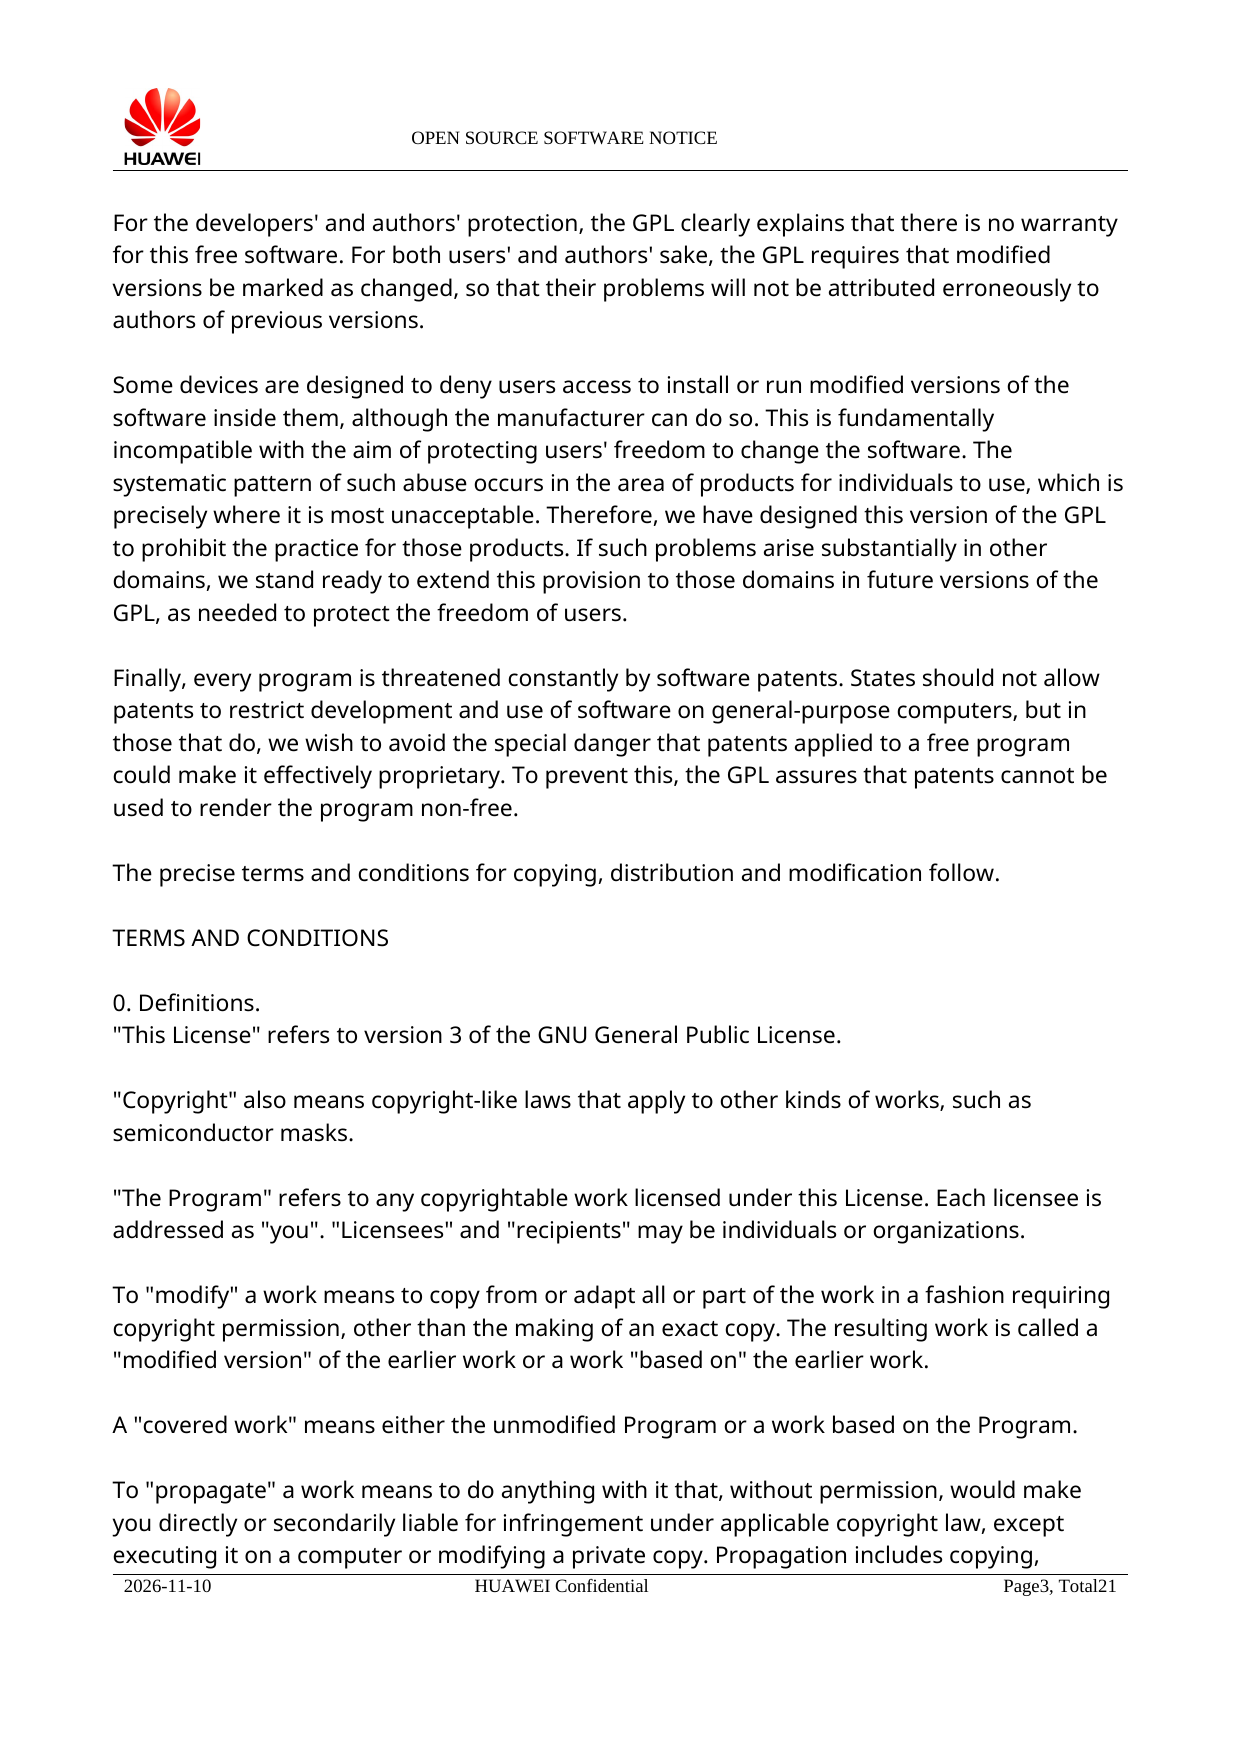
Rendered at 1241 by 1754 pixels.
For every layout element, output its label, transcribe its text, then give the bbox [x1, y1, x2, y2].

text "This License" refers to version 3 of the GNU General Public License. [112, 1019, 1128, 1051]
text "The Program" refers to any copyrightable work licensed under this License. Each licensee is addressed as "you". "Licensees" and "recipients" may be individuals or organizations. [112, 1181, 1128, 1246]
text "Copyright" also means copyright-like laws that apply to other kinds of works, such as semiconductor masks. [112, 1084, 1128, 1149]
text To "modify" a work means to copy from or adapt all or part of the work in a fashion requiring copyright permission, other than the making of an exact copy. The resulting work is called a "modified version" of the earlier work or a work "based on" the earlier work. [112, 1279, 1128, 1376]
text For the developers' and authors' protection, the GPL clearly explains that there is no warranty for this free software. For both users' and authors' sake, the GPL requires that modified versions be marked as changed, so that their problems will not be attributed erroneously to authors of previous versions. [112, 206, 1128, 336]
text TERMS AND CONDITIONS [112, 921, 1128, 954]
text A "covered work" means either the unmodified Program or a work based on the Program. [112, 1409, 1128, 1441]
text The precise terms and conditions for copying, distribution and modification follow. [112, 856, 1128, 889]
picture [124, 88, 201, 165]
text Some devices are designed to deny users access to install or run modified versions of the software inside them, although the manufacturer can do so. This is fundamentally incompatible with the aim of protecting users' freedom to change the software. The systematic pattern of such abuse occurs in the area of products for individuals to use, which is precisely where it is most unacceptable. Therefore, we have designed this version of the GPL to prohibit the practice for those products. If such problems arise substantially in other domains, we stand ready to extend this provision to those domains in future versions of the GPL, as needed to protect the freedom of users. [112, 369, 1128, 629]
text 0. Definitions. [112, 986, 1128, 1019]
text Finally, every program is threatened constantly by software patents. States should not allow patents to restrict development and use of software on general-purpose computers, but in those that do, we wish to avoid the special danger that patents applied to a free program could make it effectively proprietary. To prevent this, the GPL assures that patents cannot be used to render the program non-free. [112, 661, 1128, 824]
